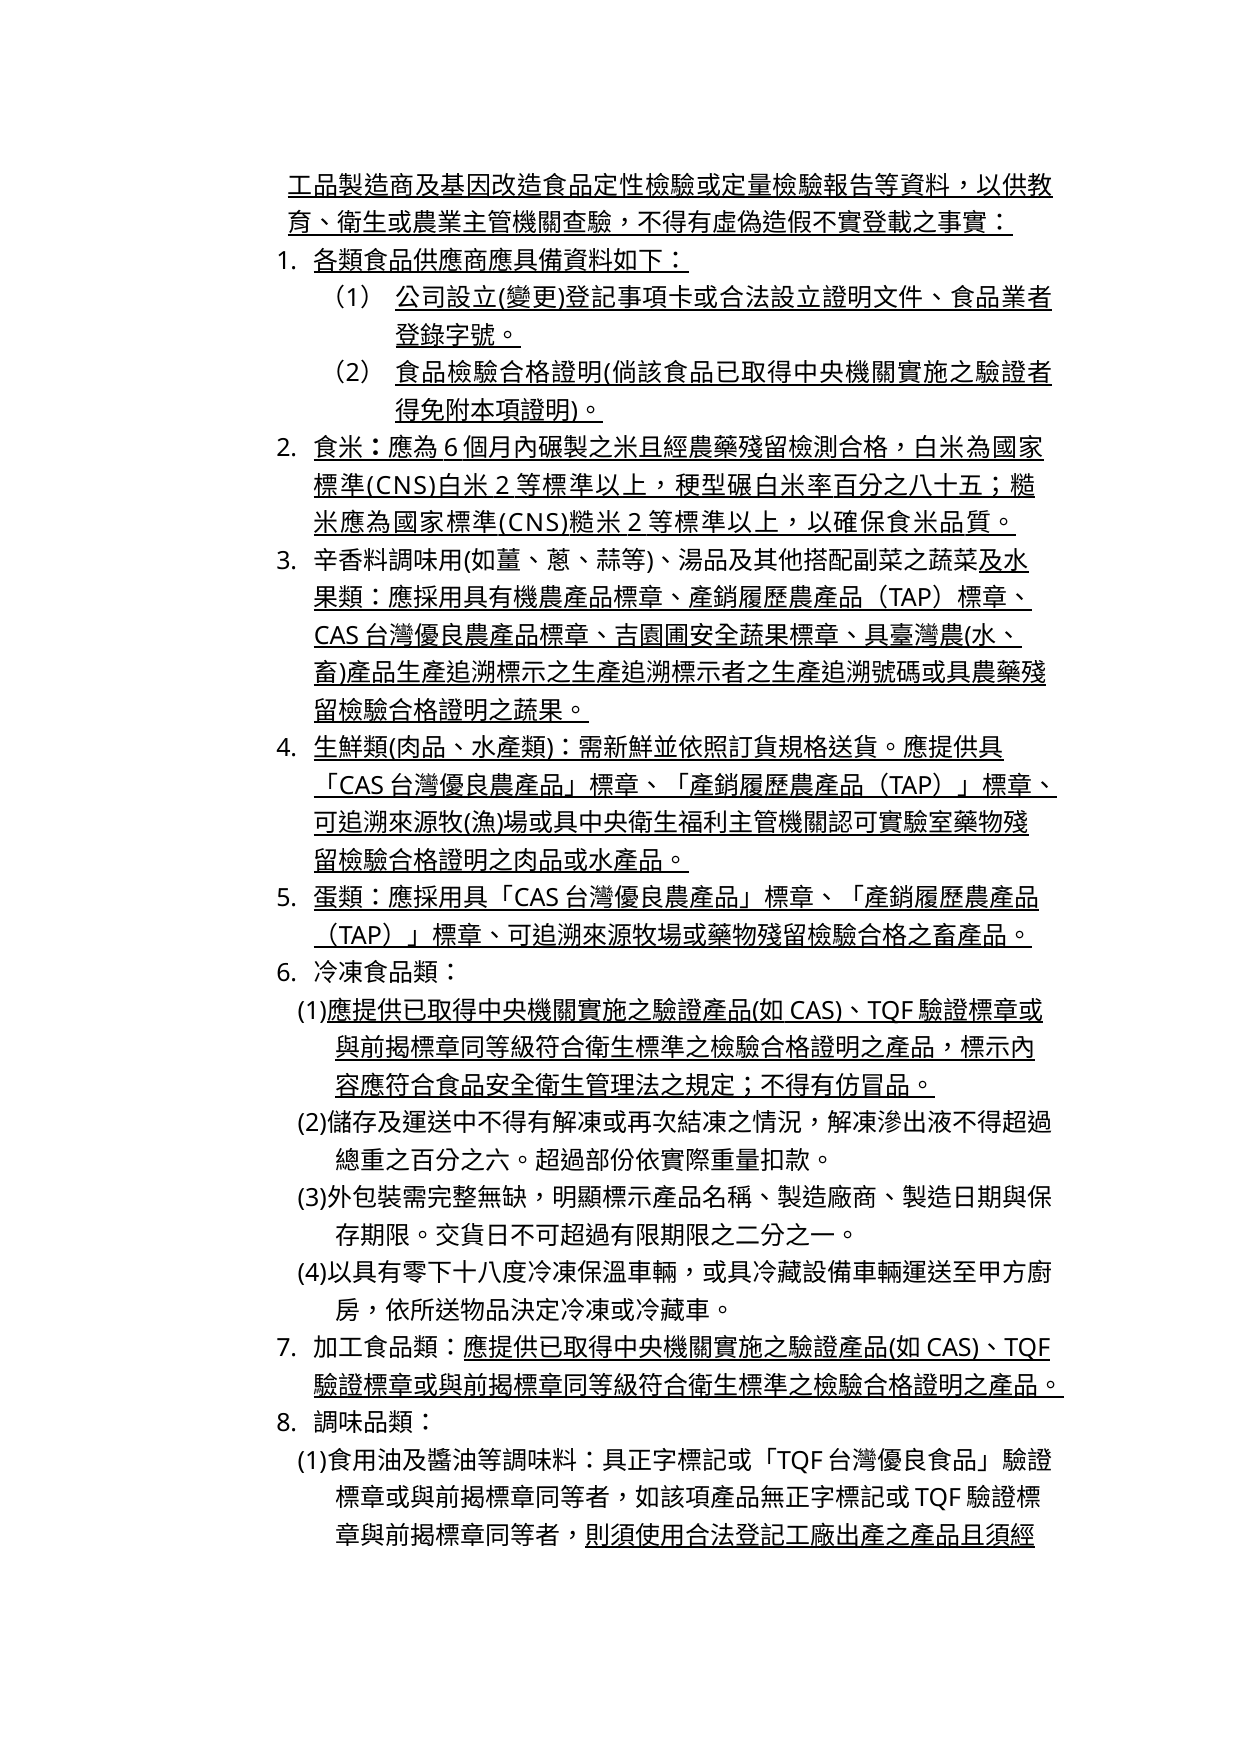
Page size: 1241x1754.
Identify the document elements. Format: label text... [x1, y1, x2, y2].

list 食品檢驗合格證明(倘該食品已取得中央機關實施之驗證者得免附本項證明)。 [320, 352, 1053, 427]
list 蛋類：應採用具「CAS台灣優良農產品」標章、「產銷履歷農產品（TAP）」標章、可追溯來源牧場或藥物殘留檢驗合格之畜產品。 [276, 877, 1053, 952]
list 各類食品供應商應具備資料如下： [276, 239, 1053, 277]
list 調味品類： [276, 1402, 1053, 1439]
text (2)儲存及運送中不得有解凍或再次結凍之情況，解凍滲出液不得超過總重之百分之六。超過部份依實際重量扣款。 [297, 1102, 1053, 1177]
list 辛香料調味用(如薑、蔥、蒜等)、湯品及其他搭配副菜之蔬菜及水果類：應採用具有機農產品標章、產銷履歷農產品（TAP）標章、CAS台灣優良農產品標章、吉園圃安全蔬果標章、具臺灣農(水、畜)產品生產追溯標示之生產追溯標示者之生產追溯號碼或具農藥殘留檢驗合格證明之蔬果。 [276, 539, 1053, 727]
list 公司設立(變更)登記事項卡或合法設立證明文件、食品業者登錄字號。 [320, 277, 1053, 352]
list 加工食品類：應提供已取得中央機關實施之驗證產品(如CAS)、TQF驗證標章或與前揭標章同等級符合衛生標準之檢驗合格證明之產品。 [276, 1327, 1053, 1402]
list 食米：應為6個月內碾製之米且經農藥殘留檢測合格，白米為國家標準(CNS)白米2等標準以上，稉型碾白米率百分之八十五；糙米應為國家標準(CNS)糙米2等標準以上，以確保食米品質。 [276, 427, 1053, 539]
text (3)外包裝需完整無缺，明顯標示產品名稱、製造廠商、製造日期與保存期限。交貨日不可超過有限期限之二分之一。 [297, 1177, 1053, 1252]
text (1)應提供已取得中央機關實施之驗證產品(如CAS)、TQF驗證標章或與前揭標章同等級符合衛生標準之檢驗合格證明之產品，標示內容應符合食品安全衛生管理法之規定；不得有仿冒品。 [297, 989, 1053, 1102]
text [287, 197, 1053, 239]
text (4)以具有零下十八度冷凍保溫車輛，或具冷藏設備車輛運送至甲方廚房，依所送物品決定冷凍或冷藏車。 [297, 1252, 1053, 1327]
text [297, 1439, 1053, 1552]
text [287, 164, 1053, 196]
list 生鮮類(肉品、水產類)：需新鮮並依照訂貨規格送貨。應提供具「CAS台灣優良農產品」標章、「產銷履歷農產品（TAP）」標章、可追溯來源牧(漁)場或具中央衛生福利主管機關認可實驗室藥物殘留檢驗合格證明之肉品或水產品。 [276, 727, 1053, 877]
list 冷凍食品類： [276, 952, 1053, 989]
